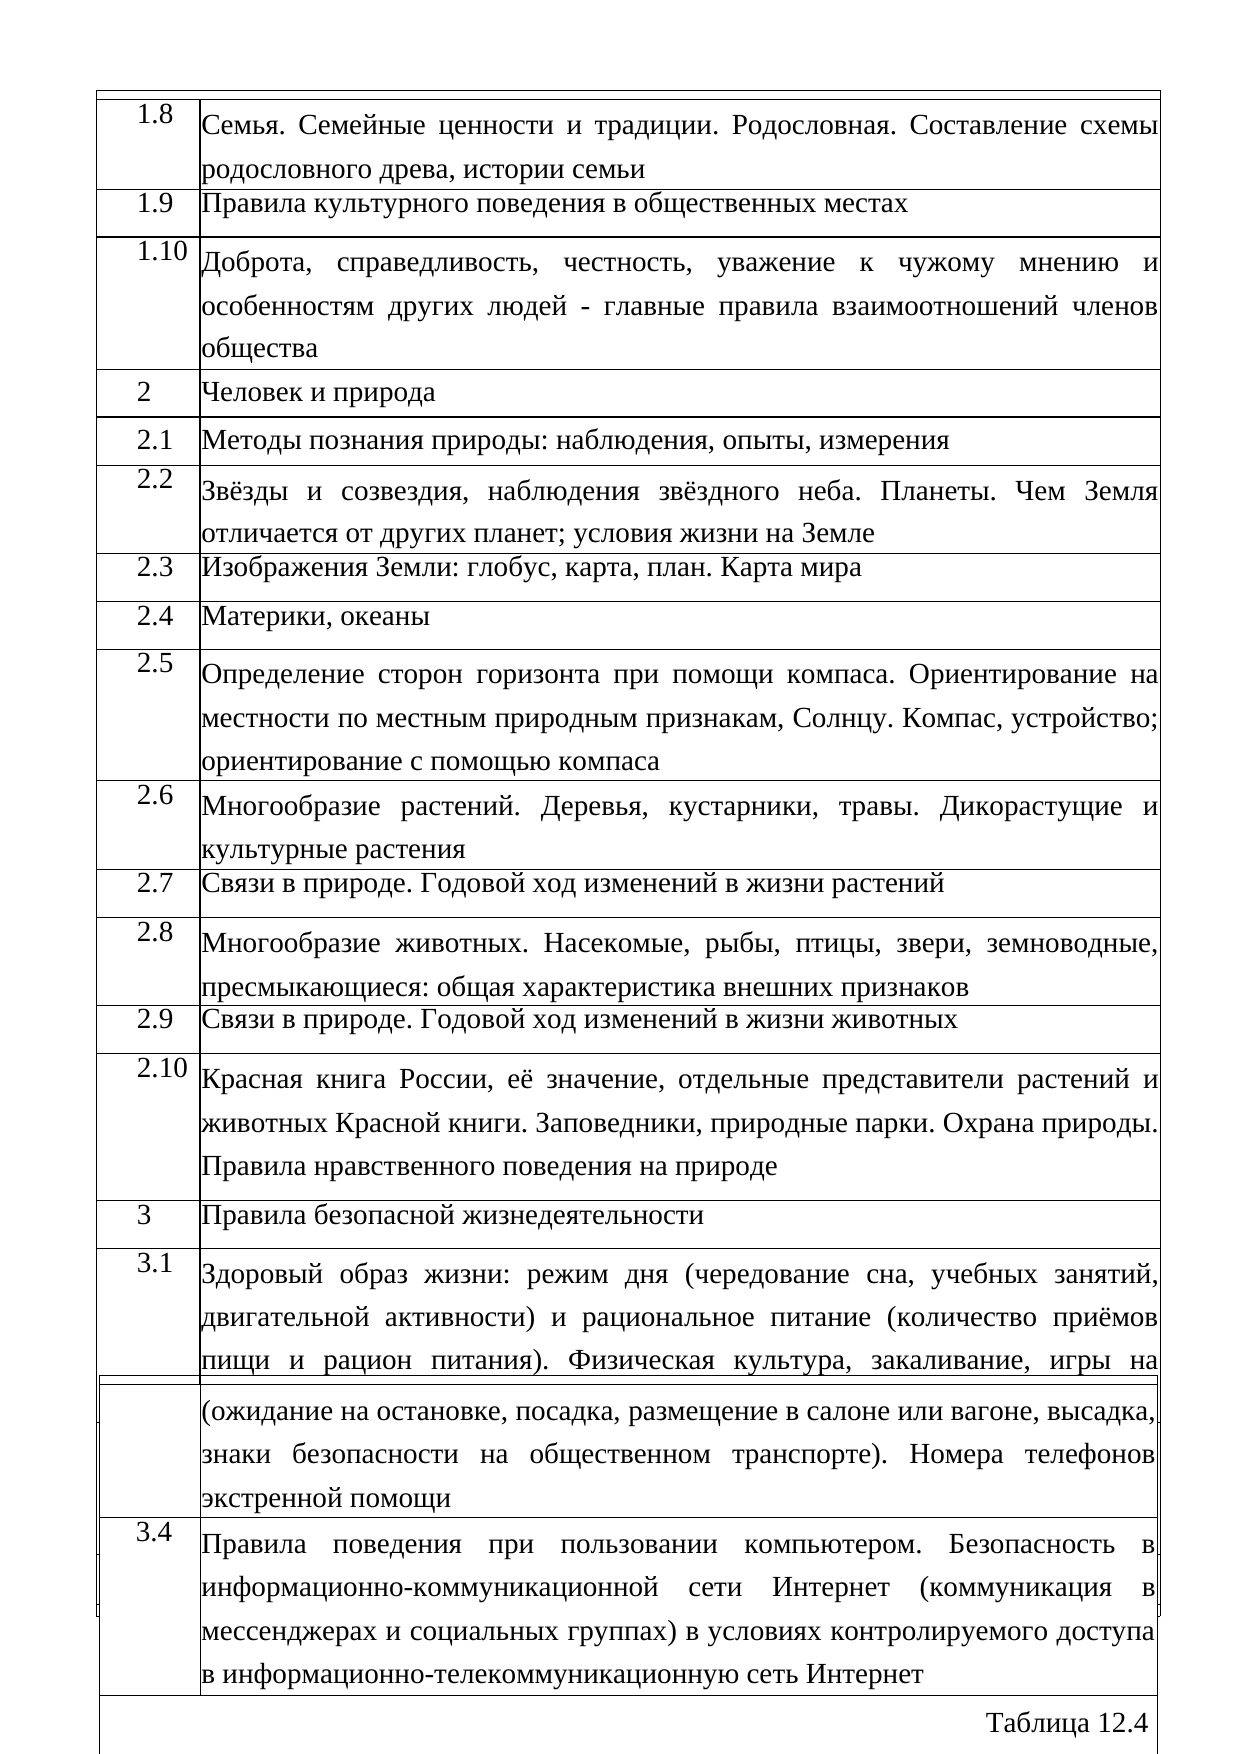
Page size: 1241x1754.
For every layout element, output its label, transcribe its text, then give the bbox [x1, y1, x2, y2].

table_cell 2 [97, 370, 199, 416]
table_cell 2.5 [97, 650, 199, 780]
table_cell 1.10 [97, 238, 199, 368]
table_cell 2.8 [97, 918, 199, 1004]
table_cell Материки, океаны [201, 602, 1160, 648]
table_cell Методы познания природы: наблюдения, опыты, измерения [201, 418, 1160, 464]
table_cell 2.1 [97, 418, 199, 464]
table_cell Правила поведения при пользовании компьютером. Безопасность в информационно-коммуникационной сети Интернет (коммуникация в мессенджерах и социальных группах) в условиях контролируемого доступа в информационно-телекоммуникационную сеть Интернет [201, 1518, 1157, 1695]
table_cell 3 [97, 1201, 199, 1248]
table_cell Правила культурного поведения в общественных местах [201, 190, 1160, 236]
table_cell 2.10 [97, 1054, 199, 1200]
table_cell 3.1 [97, 1249, 199, 1422]
table_cell Изображения Земли: глобус, карта, план. Карта мира [201, 554, 1160, 601]
table_cell 1.9 [97, 190, 199, 236]
table_cell 2.2 [97, 466, 199, 552]
table_cell 2.9 [97, 1006, 199, 1053]
table_cell Доброта, справедливость, честность, уважение к чужому мнению и особенностям других людей - главные правила взаимоотношений членов общества [201, 238, 1160, 368]
table_header Семья. Семейные ценности и традиции. Родословная. Составление схемы родословного древа, истории семьи [201, 100, 1160, 188]
text Таблица 12.4 [108, 1696, 1148, 1742]
table_cell 2.3 [97, 554, 199, 601]
table_cell Многообразие животных. Насекомые, рыбы, птицы, звери, земноводные, пресмыкающиеся: общая характеристика внешних признаков [201, 918, 1160, 1004]
table_header (ожидание на остановке, посадка, размещение в салоне или вагоне, высадка, знаки безопасности на общественном транспорте). Номера телефонов экстренной помощи [201, 1385, 1157, 1517]
table_cell Определение сторон горизонта при помощи компаса. Ориентирование на местности по местным природным признакам, Солнцу. Компас, устройство; ориентирование с помощью компаса [201, 650, 1160, 780]
table_cell Правила безопасной жизнедеятельности [201, 1201, 1160, 1248]
table_cell Связи в природе. Годовой ход изменений в жизни животных [201, 1006, 1160, 1053]
table_cell Здоровый образ жизни: режим дня (чередование сна, учебных занятий, двигательной активности) и рациональное питание (количество приёмов пищи и рацион питания). Физическая культура, закаливание, игры на воздухе как условие сохранения и укрепления здоровья [201, 1249, 1160, 1422]
table_cell Звёзды и созвездия, наблюдения звёздного неба. Планеты. Чем Земля отличается от других планет; условия жизни на Земле [201, 466, 1160, 552]
table_cell 3.4 [100, 1518, 200, 1695]
table_cell Связи в природе. Годовой ход изменений в жизни растений [201, 870, 1160, 917]
table_header [100, 1385, 200, 1517]
table_cell Красная книга России, её значение, отдельные представители растений и животных Красной книги. Заповедники, природные парки. Охрана природы. Правила нравственного поведения на природе [201, 1054, 1160, 1200]
table_cell 2.4 [97, 602, 199, 648]
table_cell 2.6 [97, 781, 199, 868]
table_cell Человек и природа [201, 370, 1160, 416]
table_header 1.8 [97, 100, 199, 188]
table_cell Многообразие растений. Деревья, кустарники, травы. Дикорастущие и культурные растения [201, 781, 1160, 868]
table_cell 2.7 [97, 870, 199, 917]
